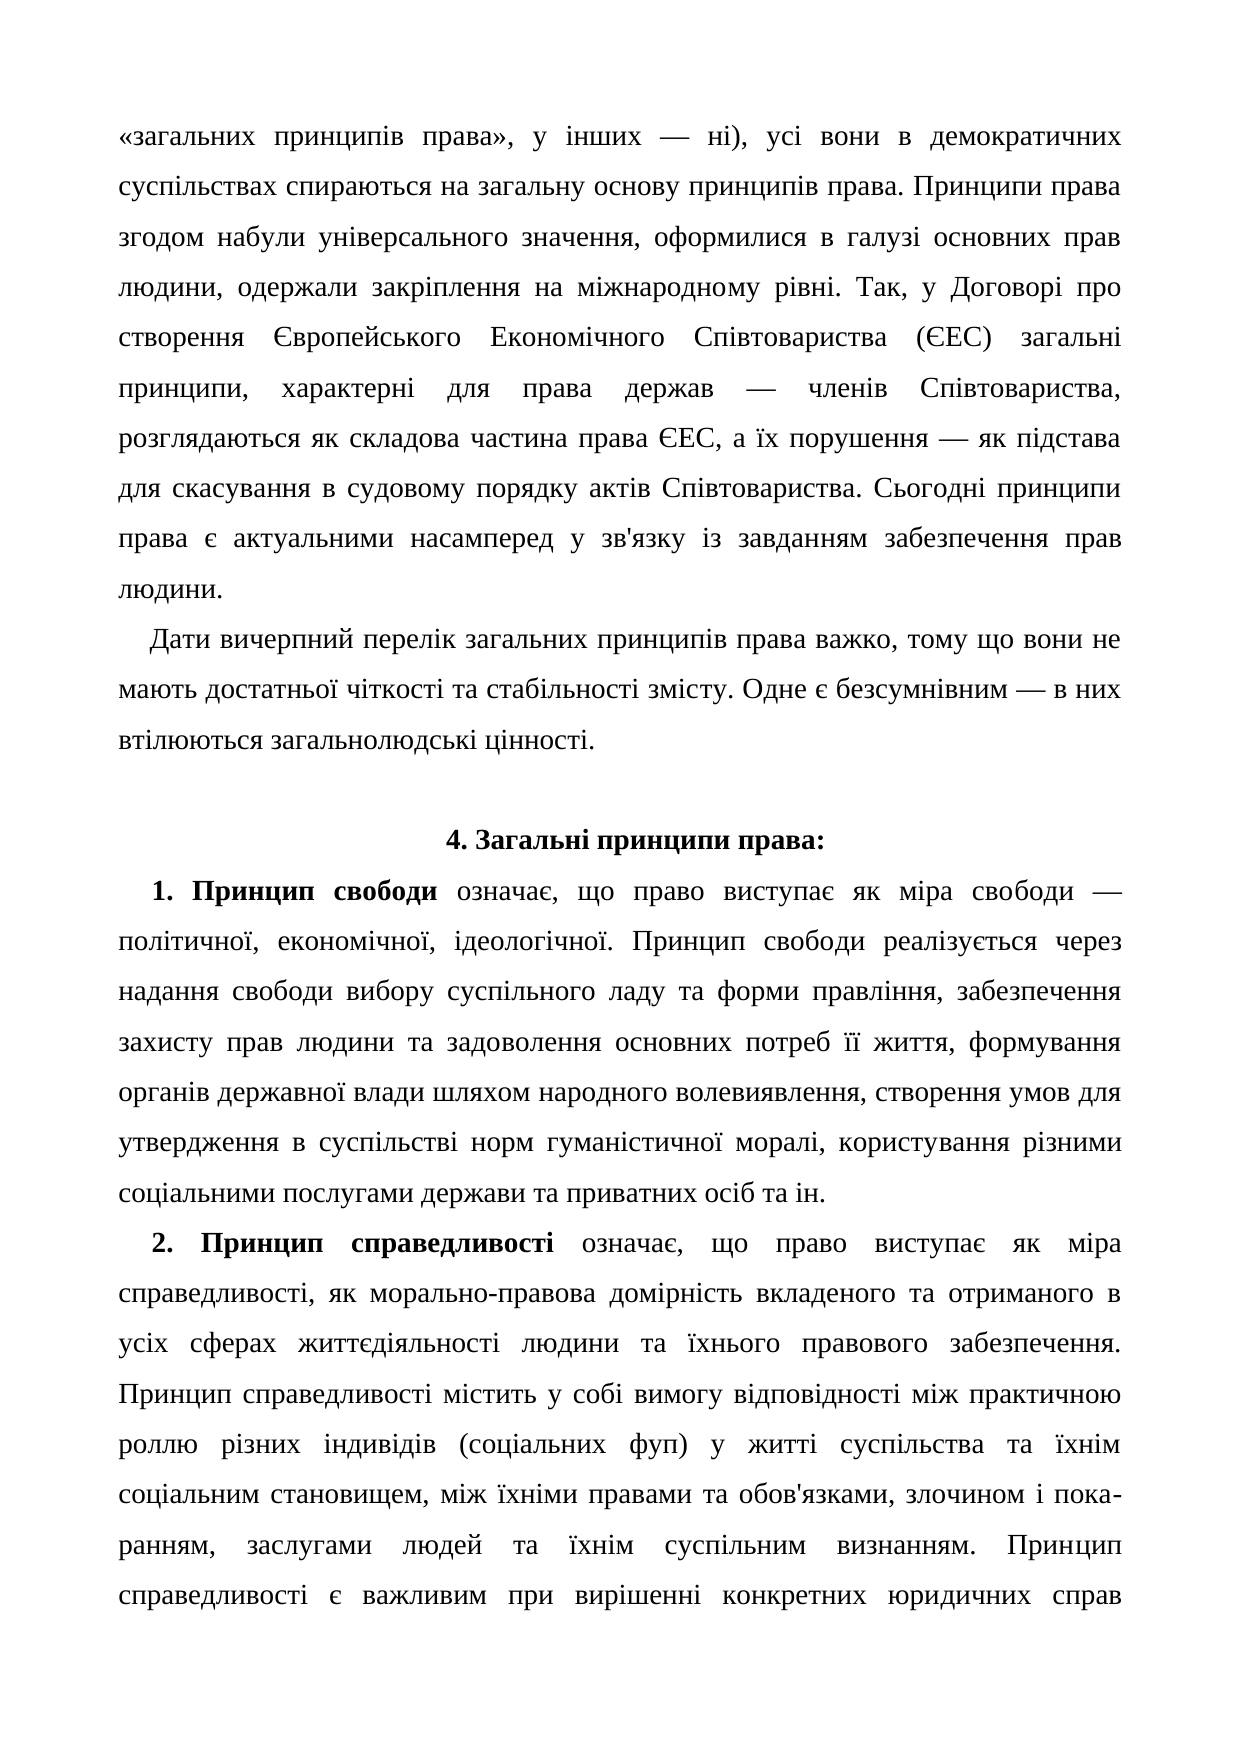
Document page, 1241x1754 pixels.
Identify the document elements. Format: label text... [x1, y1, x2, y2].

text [118, 118, 1122, 604]
text Дати вичерпний перелік загальних принципів права важко, тому що вони не мають достатньої чіткості та стабільності змісту. Одне є безсумнівним — в них втілюються загальнолюдські цінності. [118, 621, 1122, 755]
text 4. Загальні принципи права: [118, 822, 1122, 856]
text 1. Принцип свободи означає, що право виступає як міра свободи — політичної, економічної, ідеологічної. Принцип свободи реалізується через надання свободи вибору суспільного ладу та форми правління, забезпечення захисту прав людини та задоволення основних потреб її життя, формування органів державної влади шляхом народного волевиявлення, створення умов для утвердження в суспільстві норм гуманістичної моралі, користування різними соціальними послугами держави та приватних осіб та ін. [118, 873, 1122, 1208]
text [118, 1225, 1122, 1611]
